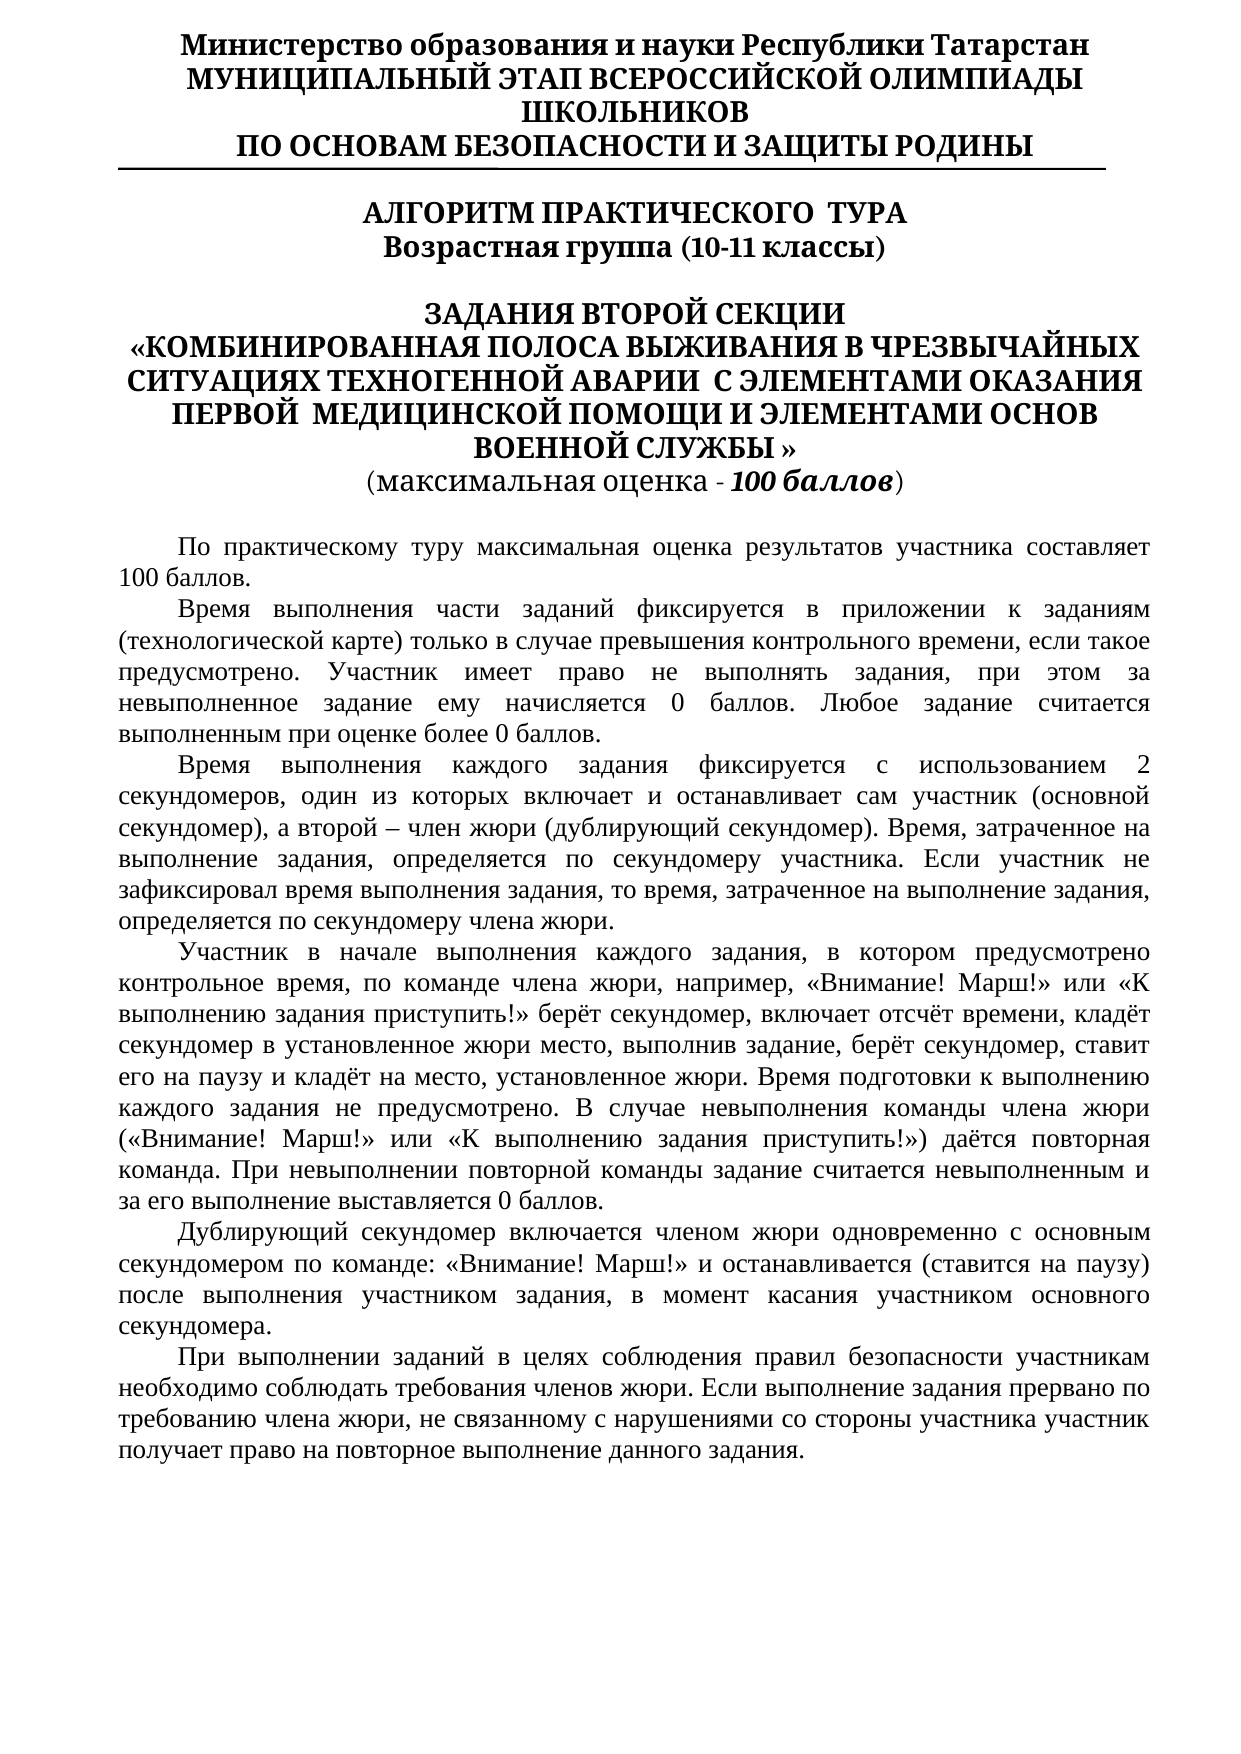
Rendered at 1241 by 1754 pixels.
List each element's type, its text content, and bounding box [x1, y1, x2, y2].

text МУНИЦИПАЛЬНЫЙ ЭТАП ВСЕРОССИЙСКОЙ ОЛИМПИАДЫ ШКОЛЬНИКОВ [118, 63, 1152, 130]
text Министерство образования и науки Республики Татарстан [118, 29, 1152, 63]
text Время выполнения части заданий фиксируется в приложении к заданиям (технологической карте) только в случае превышения контрольного времени, если такое предусмотрено. Участник имеет право не выполнять задания, при этом за невыполненное задание ему начисляется 0 баллов. Любое задание считается выполненным при оценке более 0 баллов. [118, 593, 1152, 748]
text Участник в начале выполнения каждого задания, в котором предусмотрено контрольное время, по команде члена жюри, например, «Внимание! Марш!» или «К выполнению задания приступить!» берёт секундомер, включает отсчёт времени, кладёт секундомер в установленное жюри место, выполнив задание, берёт секундомер, ставит его на паузу и кладёт на место, установленное жюри. Время подготовки к выполнению каждого задания не предусмотрено. В случае невыполнения команды члена жюри («Внимание! Марш!» или «К выполнению задания приступить!») даётся повторная команда. При невыполнении повторной команды задание считается невыполненным и за его выполнение выставляется 0 баллов. [118, 935, 1152, 1216]
text Дублирующий секундомер включается членом жюри одновременно с основным секундомером по команде: «Внимание! Марш!» и останавливается (ставится на паузу) после выполнения участником задания, в момент касания участником основного секундомера. [118, 1216, 1152, 1340]
text АЛГОРИТМ ПРАКТИЧЕСКОГО ТУРА [118, 197, 1152, 231]
text «КОМБИНИРОВАННАЯ ПОЛОСА ВЫЖИВАНИЯ В ЧРЕЗВЫЧАЙНЫХ СИТУАЦИЯХ ТЕХНОГЕННОЙ АВАРИИ С ЭЛЕМЕНТАМИ ОКАЗАНИЯ ПЕРВОЙ МЕДИЦИНСКОЙ ПОМОЩИ И ЭЛЕМЕНТАМИ ОСНОВ ВОЕННОЙ СЛУЖБЫ » [118, 331, 1152, 466]
text (максимальная оценка - 100 баллов) [118, 466, 1152, 499]
text По практическому туру максимальная оценка результатов участника составляет 100 баллов. [118, 530, 1152, 593]
text ПО ОСНОВАМ БЕЗОПАСНОСТИ И ЗАЩИТЫ РОДИНЫ [118, 130, 1152, 164]
text ЗАДАНИЯ ВТОРОЙ СЕКЦИИ [118, 298, 1152, 331]
text При выполнении заданий в целях соблюдения правил безопасности участникам необходимо соблюдать требования членов жюри. Если выполнение задания прервано по требованию члена жюри, не связанному с нарушениями со стороны участника участник получает право на повторное выполнение данного задания. [118, 1340, 1152, 1465]
text Время выполнения каждого задания фиксируется с использованием 2 секундомеров, один из которых включает и останавливает сам участник (основной секундомер), а второй – член жюри (дублирующий секундомер). Время, затраченное на выполнение задания, определяется по секундомеру участника. Если участник не зафиксировал время выполнения задания, то время, затраченное на выполнение задания, определяется по секундомеру члена жюри. [118, 748, 1152, 935]
text Возрастная группа (10-11 классы) [118, 231, 1152, 264]
